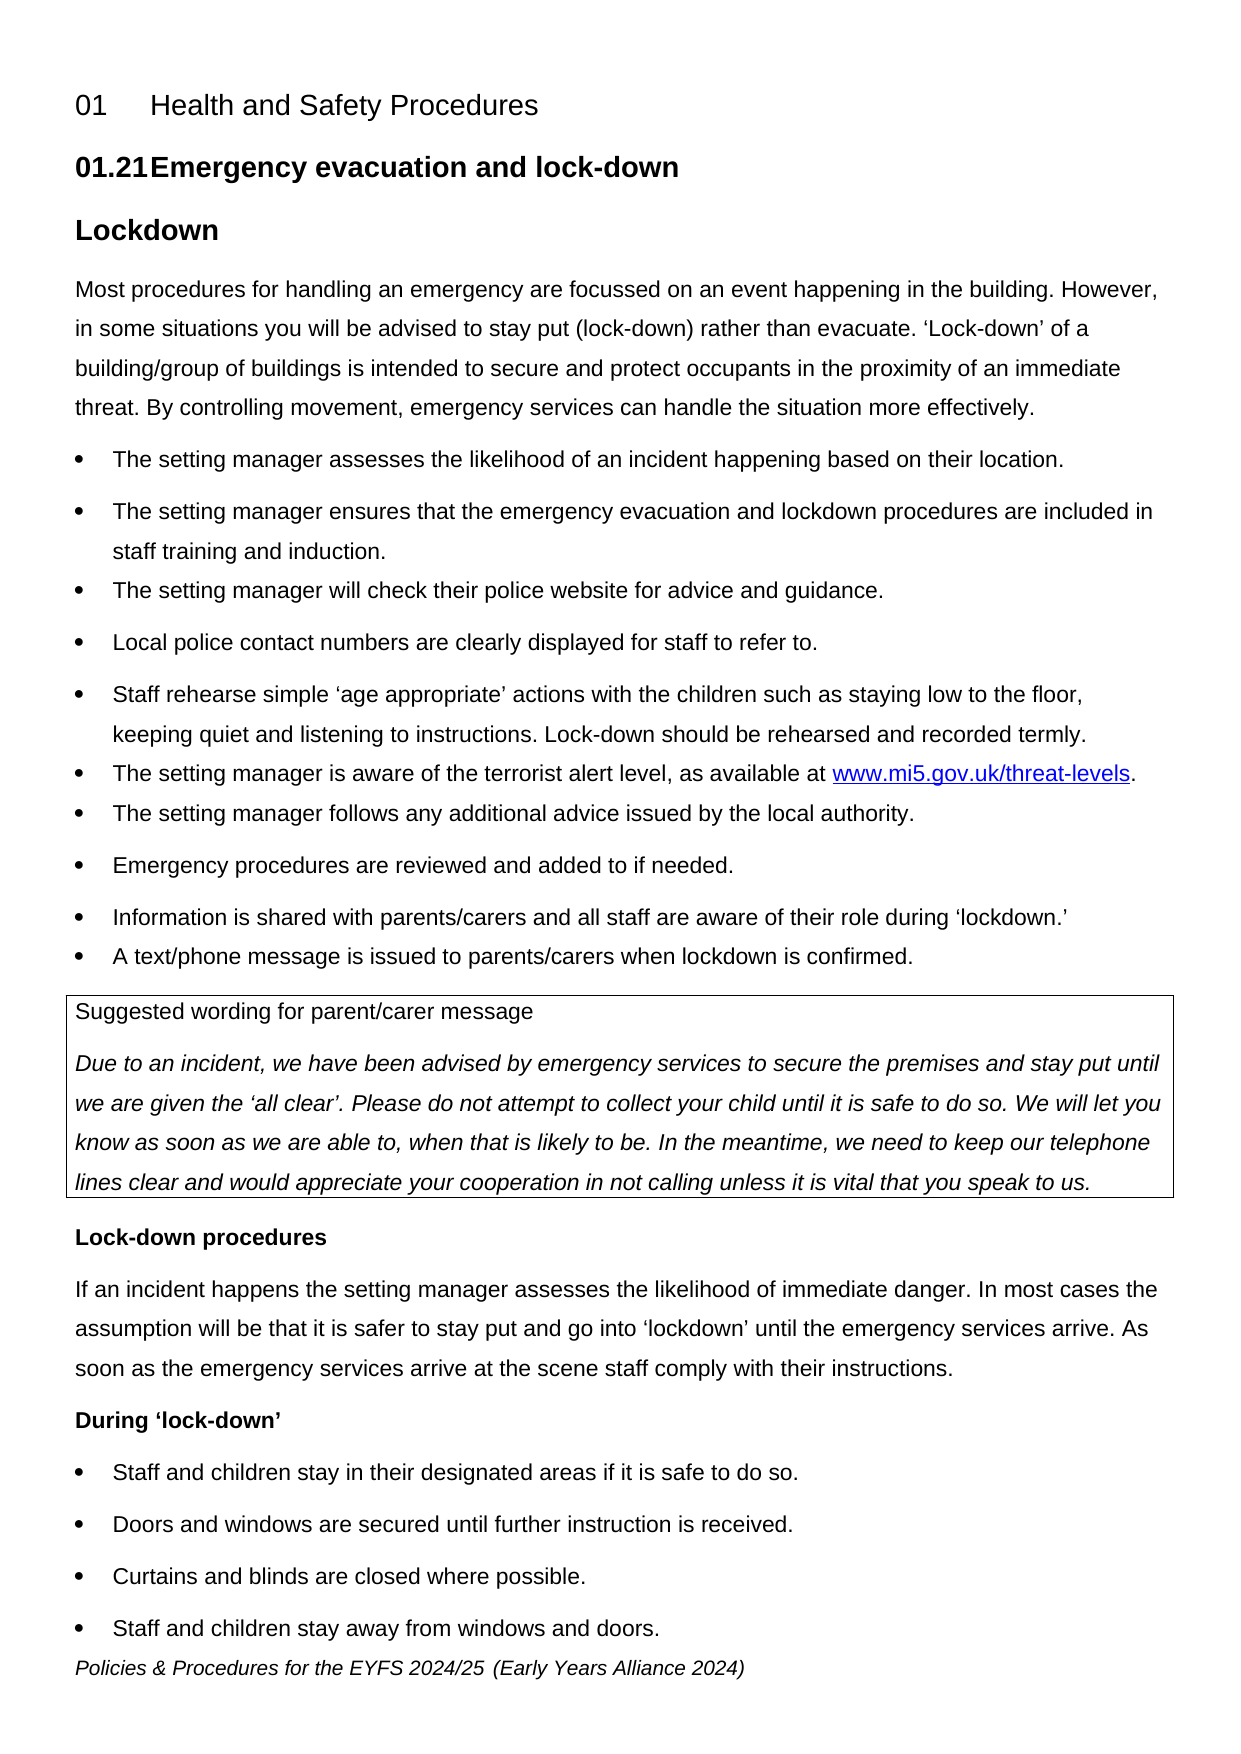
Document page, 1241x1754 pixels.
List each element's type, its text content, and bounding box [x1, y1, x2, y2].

list A text/phone message is issued to parents/carers when lockdown is confirmed. [75, 943, 1165, 969]
list Local police contact numbers are clearly displayed for staff to refer to. [75, 629, 1165, 656]
subtitle If an incident happens the setting manager assesses the likelihood of immediate danger. In most cases the assumption will be that it is safer to stay put and go into ‘lockdown’ until the emergency services arrive. As soon as the emergency services arrive at the scene staff comply with their instructions. [75, 1276, 1165, 1381]
list The setting manager will check their police website for advice and guidance. [75, 577, 1165, 604]
list The setting manager follows any additional advice issued by the local authority. [75, 800, 1165, 826]
text Most procedures for handling an emergency are focussed on an event happening in the building. However, in some situations you will be advised to stay put (lock-down) rather than evacuate. ‘Lock-down’ of a building/group of buildings is intended to secure and protect occupants in the proximity of an immediate threat. By controlling movement, emergency services can handle the situation more effectively. [75, 276, 1165, 421]
subtitle Lock-down procedures [75, 1224, 1165, 1250]
list The setting manager is aware of the terrorist alert level, as available at www.mi5.gov.uk/threat-levels. [75, 760, 1165, 787]
list Staff rehearse simple ‘age appropriate’ actions with the children such as staying low to the floor, keeping quiet and listening to instructions. Lock-down should be rehearsed and recorded termly. [75, 681, 1165, 747]
subtitle Staff and children stay in their designated areas if it is safe to do so. [75, 1459, 1165, 1485]
list Information is shared with parents/carers and all staff are aware of their role during ‘lockdown.’ [75, 904, 1165, 930]
text 01 Health and Safety Procedures [75, 87, 1165, 121]
subtitle Staff and children stay away from windows and doors. [75, 1614, 1165, 1641]
subtitle Doors and windows are secured until further instruction is received. [75, 1511, 1165, 1537]
text Suggested wording for parent/carer message [67, 996, 1173, 1024]
list Emergency procedures are reviewed and added to if needed. [75, 852, 1165, 878]
subtitle During ‘lock-down’ [75, 1407, 1165, 1433]
list The setting manager ensures that the emergency evacuation and lockdown procedures are included in staff training and induction. [75, 498, 1165, 564]
text Due to an incident, we have been advised by emergency services to secure the premises and stay put until we are given the ‘all clear’. Please do not attempt to collect your child until it is safe to do so. We will let you know as soon as we are able to, when that is likely to be. In the meantime, we need to keep our telephone lines clear and would appreciate your cooperation in not calling unless it is vital that you speak to us. [67, 1047, 1173, 1197]
subtitle Curtains and blinds are closed where possible. [75, 1563, 1165, 1589]
text 01.21 Emergency evacuation and lock-down [75, 150, 1165, 184]
list The setting manager assesses the likelihood of an incident happening based on their location. [75, 446, 1165, 473]
text Lockdown [75, 213, 1165, 247]
